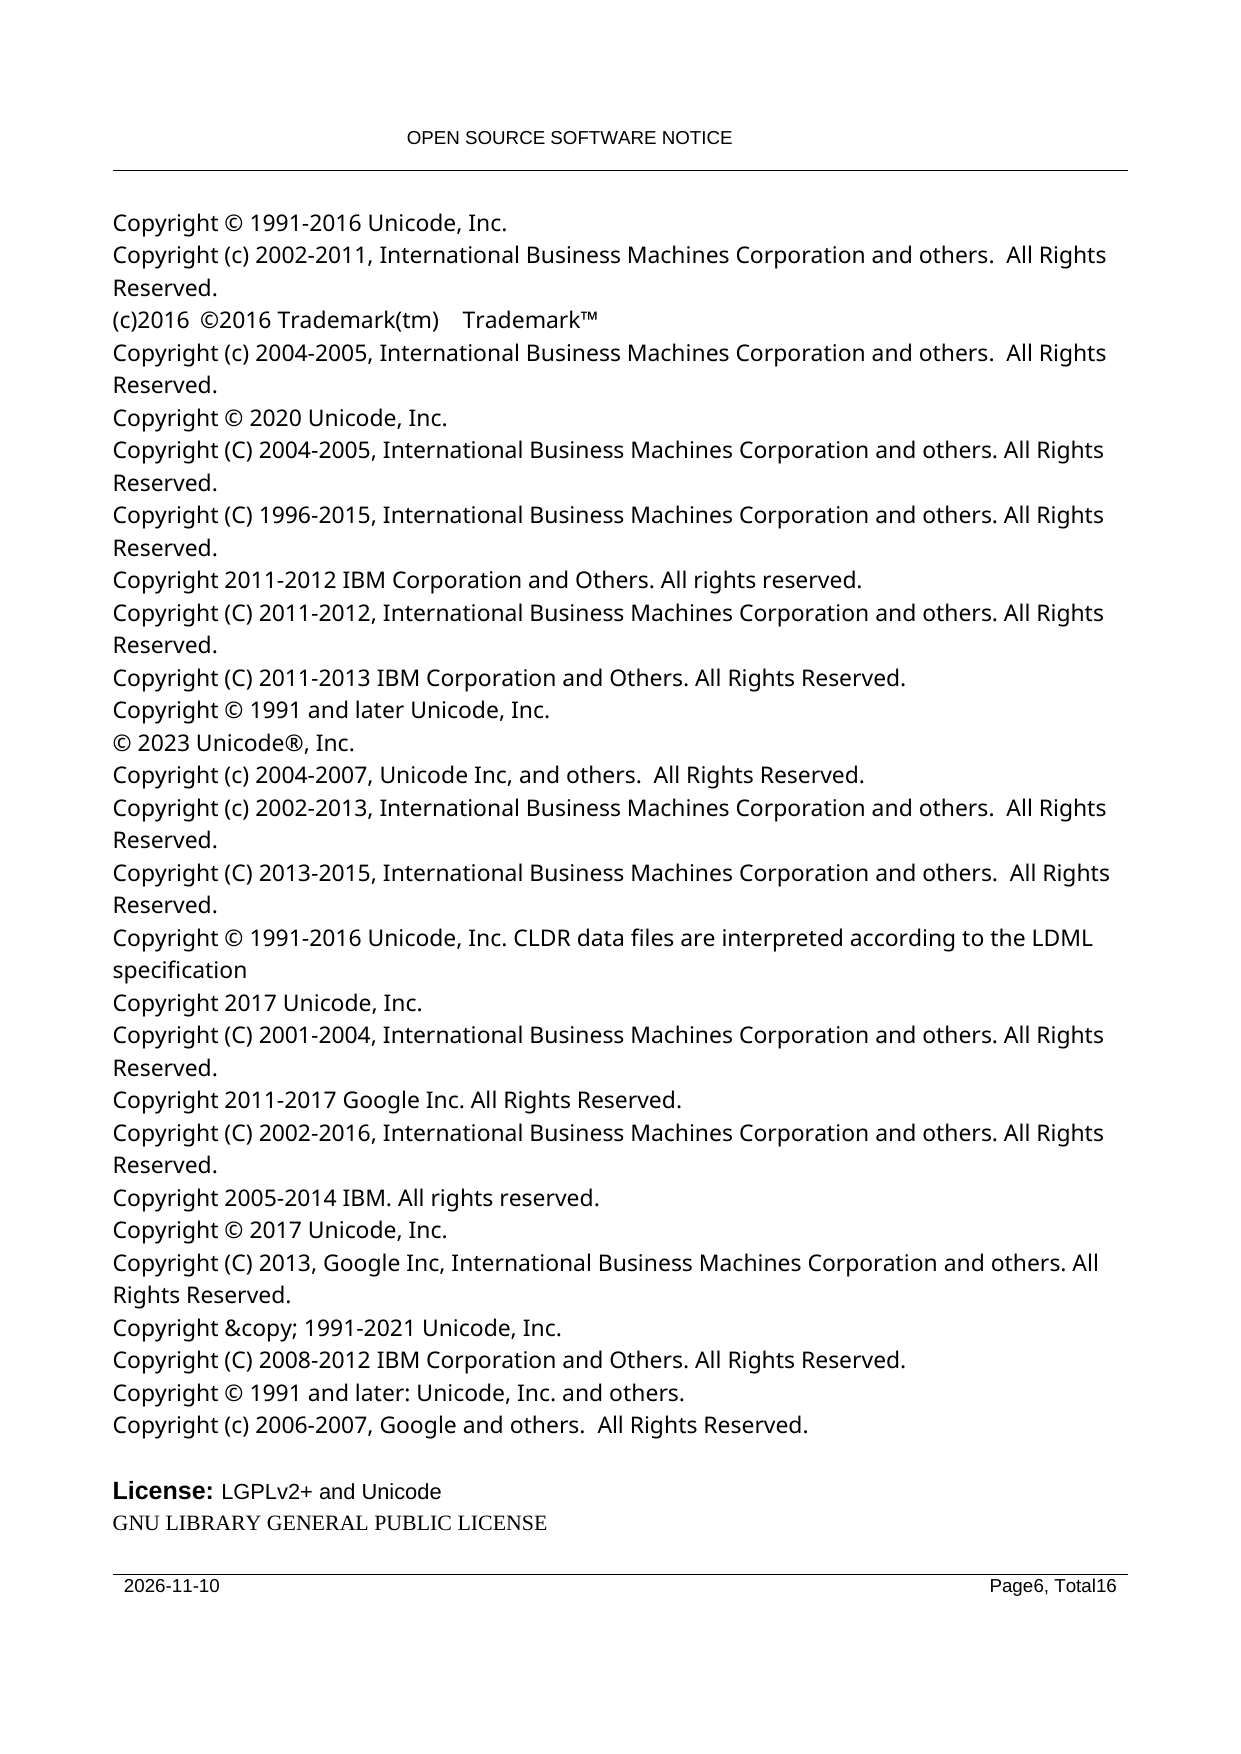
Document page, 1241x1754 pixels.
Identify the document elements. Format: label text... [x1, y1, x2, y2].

text License: LGPLv2+ and Unicode [112, 1474, 1128, 1506]
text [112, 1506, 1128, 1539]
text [112, 206, 1128, 1474]
